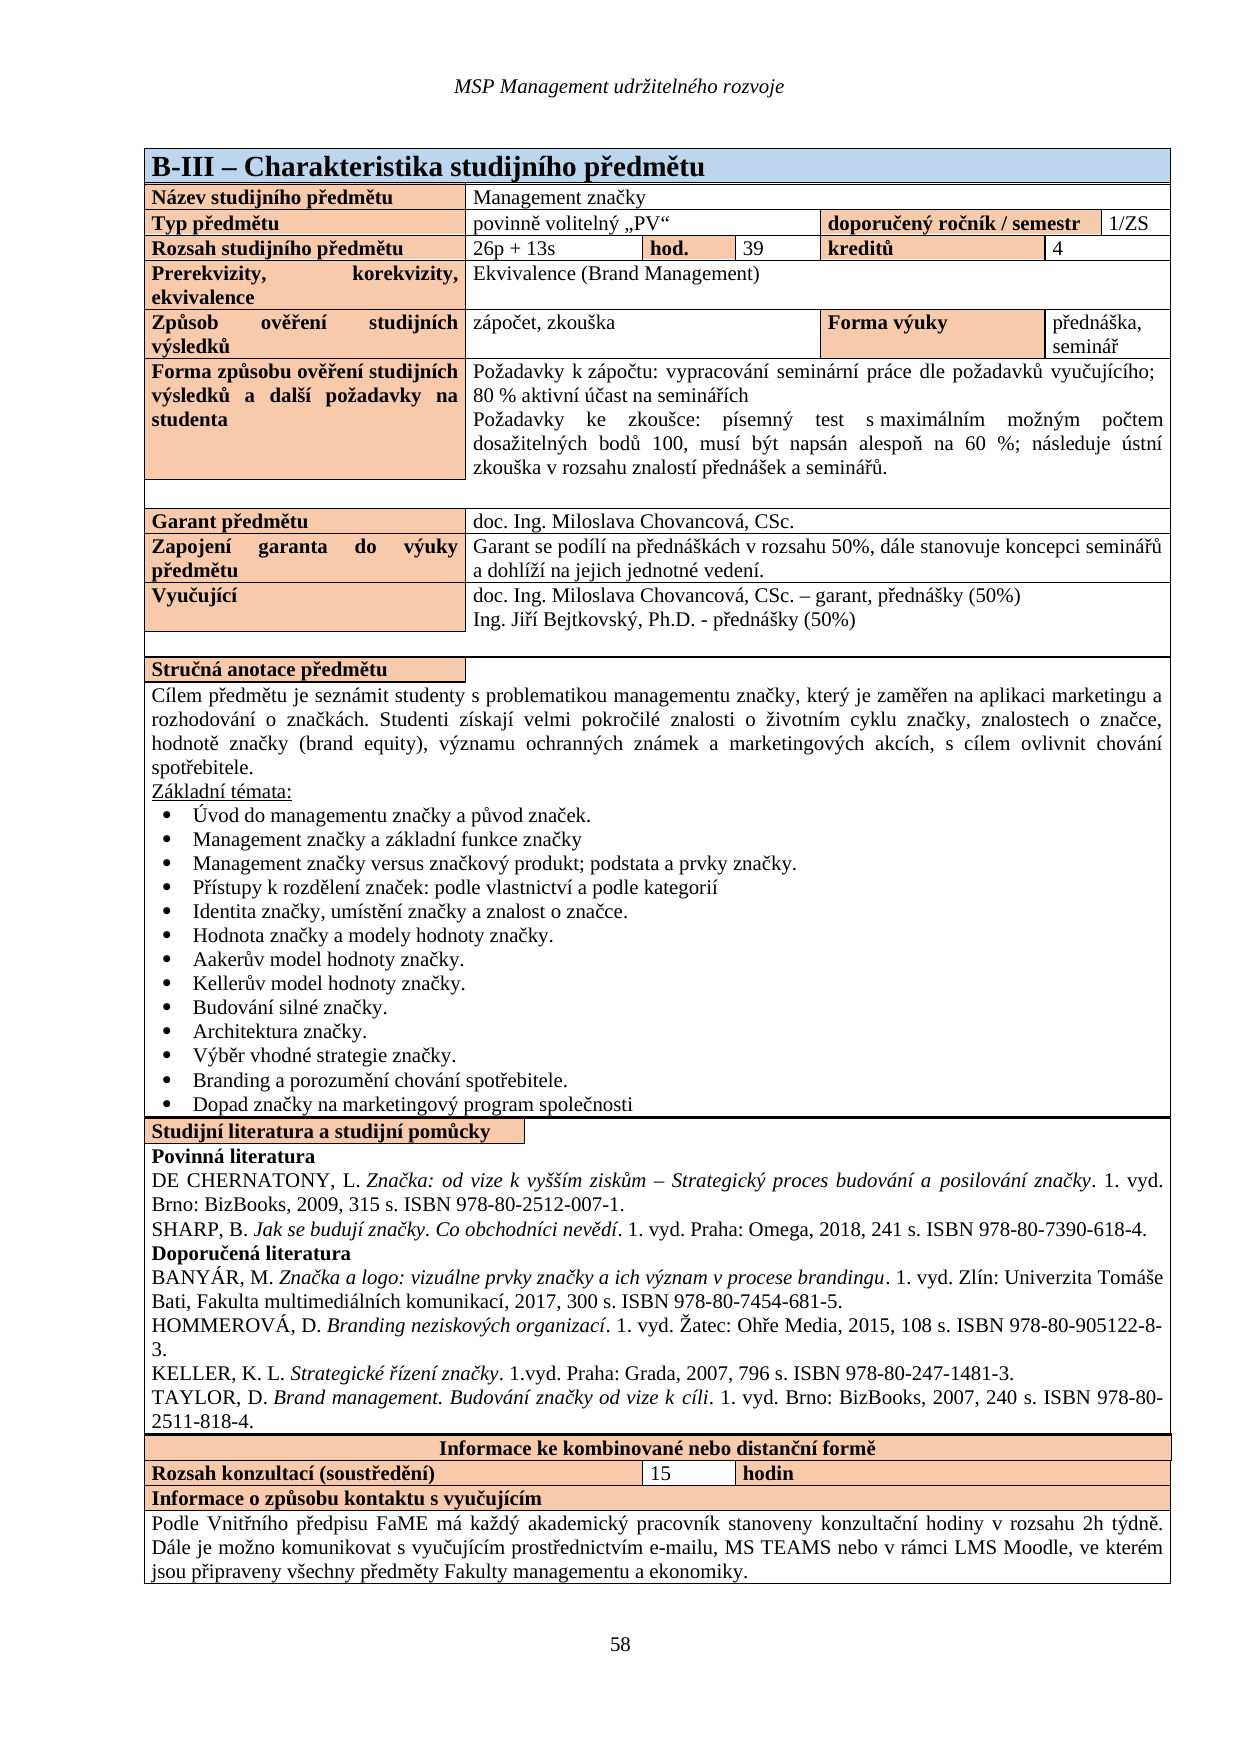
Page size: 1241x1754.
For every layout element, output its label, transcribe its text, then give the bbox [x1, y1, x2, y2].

table_cell Zapojení garanta do výuky předmětu [145, 534, 465, 582]
table_cell Podle Vnitřního předpisu FaME má každý akademický pracovník stanoveny konzultační hodiny v rozsahu 2h týdně. Dále je možno komunikovat s vyučujícím prostřednictvím e-mailu, MS TEAMS nebo v rámci LMS Moodle, ve kterém jsou připraveny všechny předměty Fakulty managementu a ekonomiky. [145, 1511, 1170, 1583]
table_cell [525, 1119, 1170, 1143]
table_cell doc. Ing. Miloslava Chovancová, CSc. [466, 509, 1170, 533]
table_cell doporučený ročník / semestr [821, 210, 1101, 234]
table_cell Management značky [466, 185, 1170, 209]
table_cell Studijní literatura a studijní pomůcky [145, 1119, 524, 1143]
table_cell Požadavky k zápočtu: vypracování seminární práce dle požadavků vyučujícího; 80 % aktivní účast na seminářích Požadavky ke zkoušce: písemný test s maximálním možným počtem dosažitelných bodů 100, musí být napsán alespoň na 60 %; následuje ústní zkouška v rozsahu znalostí přednášek a seminářů. [466, 359, 1170, 479]
table_cell Garant předmětu [145, 509, 465, 533]
table_cell 4 [1046, 236, 1170, 259]
table_cell 39 [736, 236, 820, 259]
table_cell přednáška, seminář [1046, 310, 1170, 358]
table_cell Cílem předmětu je seznámit studenty s problematikou managementu značky, který je zaměřen na aplikaci marketingu a rozhodování o značkách. Studenti získají velmi pokročilé znalosti o životním cyklu značky, znalostech o značce, hodnotě značky (brand equity), významu ochranných známek a marketingových akcích, s cílem ovlivnit chování spotřebitele. Základní témata: Úvod do managementu značky a původ značek. Management značky a základní funkce značky Management značky versus značkový produkt; podstata a prvky značky. Přístupy k rozdělení značek: podle vlastnictví a podle kategorií Identita značky, umístění značky a znalost o značce. Hodnota značky a modely hodnoty značky. Aakerův model hodnoty značky. Kellerův model hodnoty značky. Budování silné značky. Architektura značky. Výběr vhodné strategie značky. Branding a porozumění chování spotřebitele. Dopad značky na marketingový program společnosti [145, 681, 1170, 1116]
table_cell Ekvivalence (Brand Management) [466, 261, 1170, 309]
table_cell kreditů [821, 236, 1044, 259]
table_cell zápočet, zkouška [466, 310, 820, 358]
table_cell Rozsah studijního předmětu [145, 236, 465, 259]
table_header B-III – Charakteristika studijního předmětu [145, 149, 1170, 182]
table_cell doc. Ing. Miloslava Chovancová, CSc. – garant, přednášky (50%) Ing. Jiří Bejtkovský, Ph.D. - přednášky (50%) [466, 583, 1170, 631]
table_cell Forma výuky [821, 310, 1044, 358]
table_cell [466, 658, 1170, 681]
table_cell Způsob ověření studijních výsledků [145, 310, 465, 358]
table_cell hodin [736, 1461, 1170, 1485]
table_cell 15 [643, 1461, 735, 1485]
table_cell Informace o způsobu kontaktu s vyučujícím [145, 1486, 1170, 1510]
table_cell hod. [643, 236, 735, 259]
table_cell Název studijního předmětu [145, 185, 465, 209]
table_cell 26p + 13s [466, 236, 642, 259]
table_cell Povinná literatura DE CHERNATONY, L. Značka: od vize k vyšším ziskům – Strategický proces budování a posilování značky. 1. vyd. Brno: BizBooks, 2009, 315 s. ISBN 978-80-2512-007-1. SHARP, B. Jak se budují značky. Co obchodníci nevědí. 1. vyd. Praha: Omega, 2018, 241 s. ISBN 978-80-7390-618-4. Doporučená literatura BANYÁR, M. Značka a logo: vizuálne prvky značky a ich význam v procese brandingu. 1. vyd. Zlín: Univerzita Tomáše Bati, Fakulta multimediálních komunikací, 2017, 300 s. ISBN 978-80-7454-681-5. HOMMEROVÁ, D. Branding neziskových organizací. 1. vyd. Žatec: Ohře Media, 2015, 108 s. ISBN 978-80-905122-8-3. KELLER, K. L. Strategické řízení značky. 1.vyd. Praha: Grada, 2007, 796 s. ISBN 978-80-247-1481-3. TAYLOR, D. Brand management. Budování značky od vize k cíli. 1. vyd. Brno: BizBooks, 2007, 240 s. ISBN 978-80-2511-818-4. [145, 1143, 1170, 1433]
table_cell [145, 631, 1170, 656]
table_cell Forma způsobu ověření studijních výsledků a další požadavky na studenta [145, 359, 465, 479]
table_cell Garant se podílí na přednáškách v rozsahu 50%, dále stanovuje koncepci seminářů a dohlíží na jejich jednotné vedení. [466, 534, 1170, 582]
table_cell 1/ZS [1102, 210, 1170, 234]
table_cell [145, 479, 1170, 508]
table_cell povinně volitelný „PV“ [466, 210, 820, 234]
table_cell Prerekvizity, korekvizity, ekvivalence [145, 261, 465, 309]
table_cell Stručná anotace předmětu [145, 658, 465, 681]
table_cell Informace ke kombinované nebo distanční formě [145, 1436, 1171, 1460]
table_cell Typ předmětu [145, 210, 465, 234]
table_cell Rozsah konzultací (soustředění) [145, 1461, 642, 1485]
table_cell Vyučující [145, 583, 465, 631]
